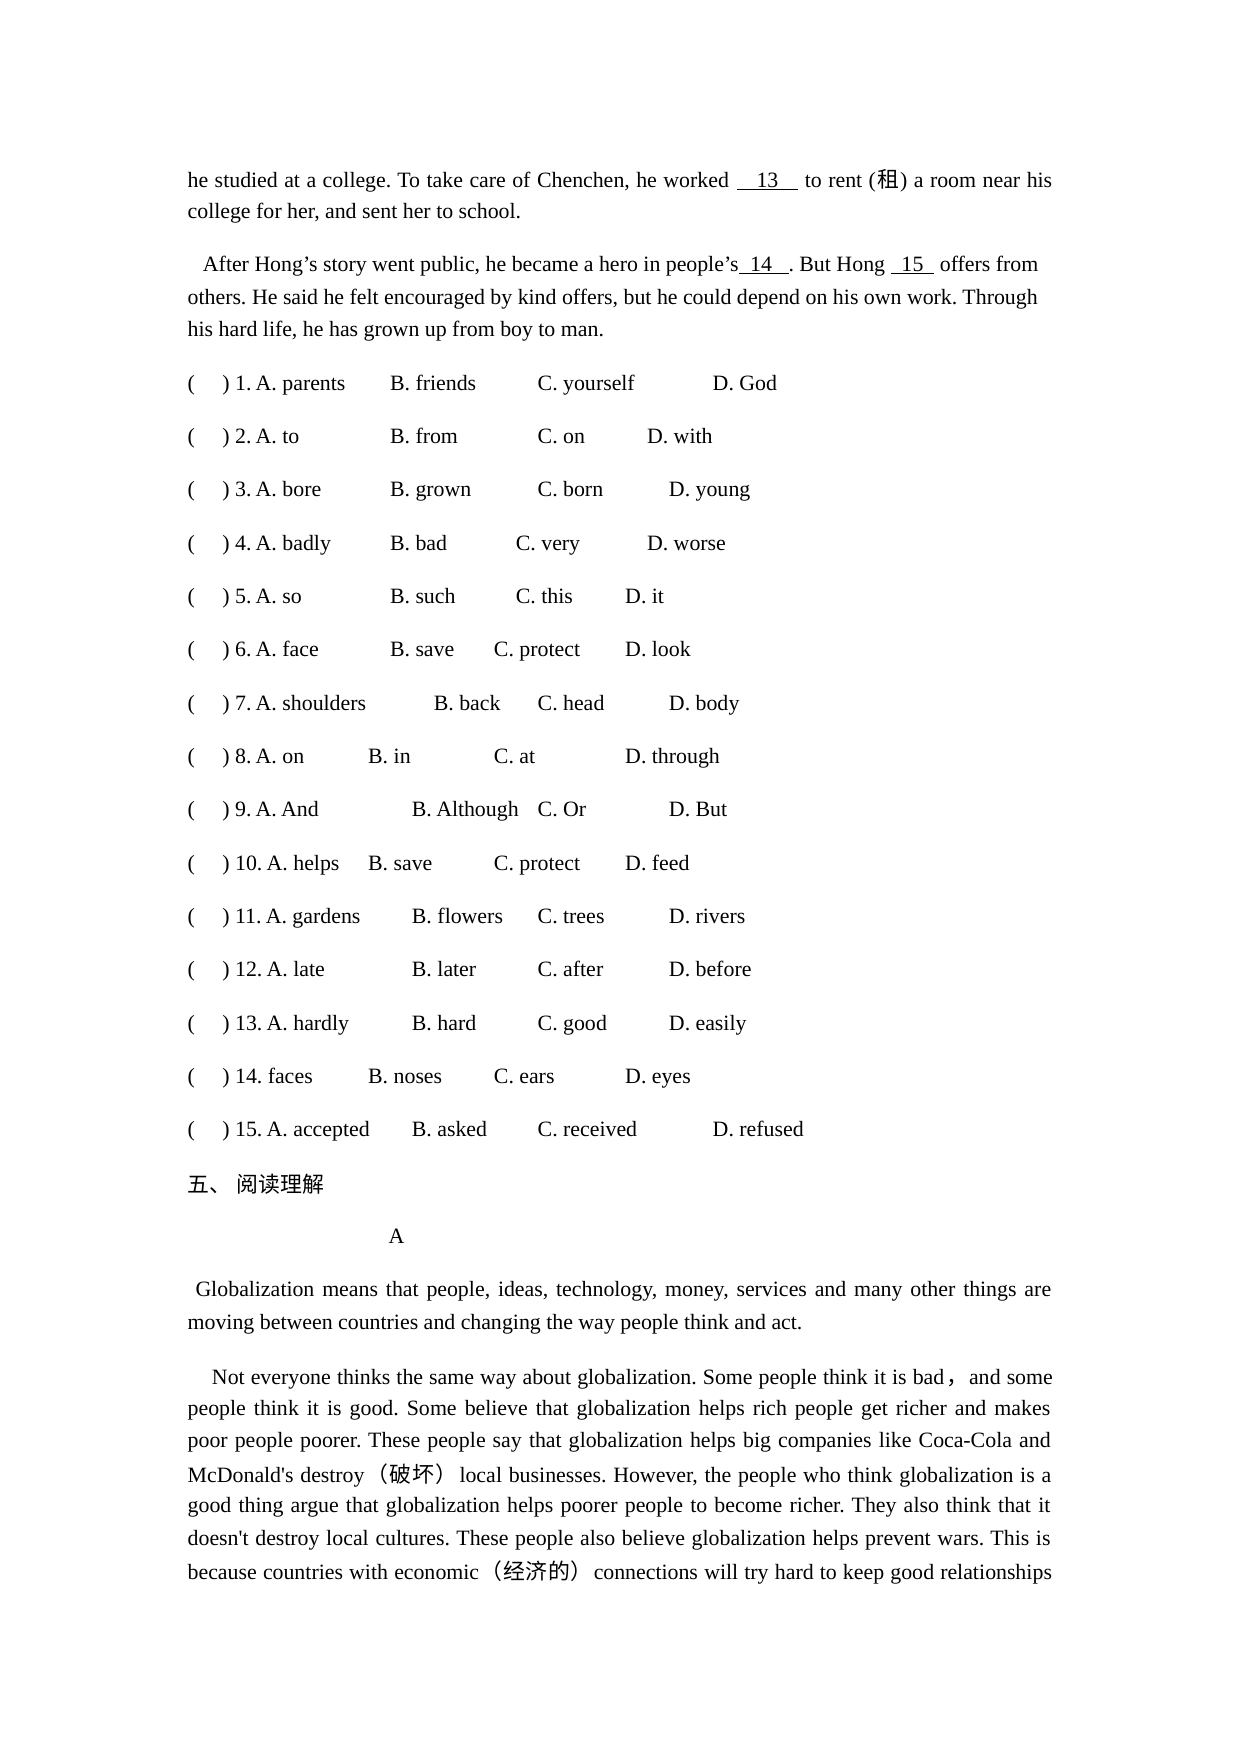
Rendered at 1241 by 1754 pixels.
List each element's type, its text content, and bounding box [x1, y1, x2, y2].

text ( ) 14. faces B. noses C. ears D. eyes [187, 1059, 1053, 1092]
text ( ) 12. A. late B. later C. after D. before [187, 953, 1053, 985]
text ( ) 9. A. And B. Although C. Or D. But [187, 793, 1053, 825]
text ( ) 7. A. shoulders B. back C. head D. body [187, 686, 1053, 719]
list A [187, 1219, 1053, 1252]
text ( ) 10. A. helps B. save C. protect D. feed [187, 846, 1053, 879]
text ( ) 2. A. to B. from C. on D. with [187, 419, 1053, 452]
text ( ) 4. A. badly B. bad C. very D. worse [187, 526, 1053, 559]
list 阅读理解 [187, 1166, 1053, 1199]
text ( ) 5. A. so B. such C. this D. it [187, 579, 1053, 612]
text ( ) 11. A. gardens B. flowers C. trees D. rivers [187, 899, 1053, 932]
text ( ) 6. A. face B. save C. protect D. look [187, 633, 1053, 665]
text After Hong’s story went public, he became a hero in people’s 14 . But Hong 15 offers from others. He said he felt encouraged by kind offers, but he could depend on his own work. Through his hard life, he has grown up from boy to man. [187, 248, 1053, 345]
text ( ) 1. A. parents B. friends C. yourself D. God [187, 366, 1053, 399]
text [187, 1359, 1053, 1586]
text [187, 162, 1053, 227]
text ( ) 13. A. hardly B. hard C. good D. easily [187, 1006, 1053, 1039]
text ( ) 3. A. bore B. grown C. born D. young [187, 473, 1053, 505]
text ( ) 15. A. accepted B. asked C. received D. refused [187, 1113, 1053, 1145]
text Globalization means that people, ideas, technology, money, services and many other things are moving between countries and changing the way people think and act. [187, 1273, 1053, 1338]
text ( ) 8. A. on B. in C. at D. through [187, 739, 1053, 772]
